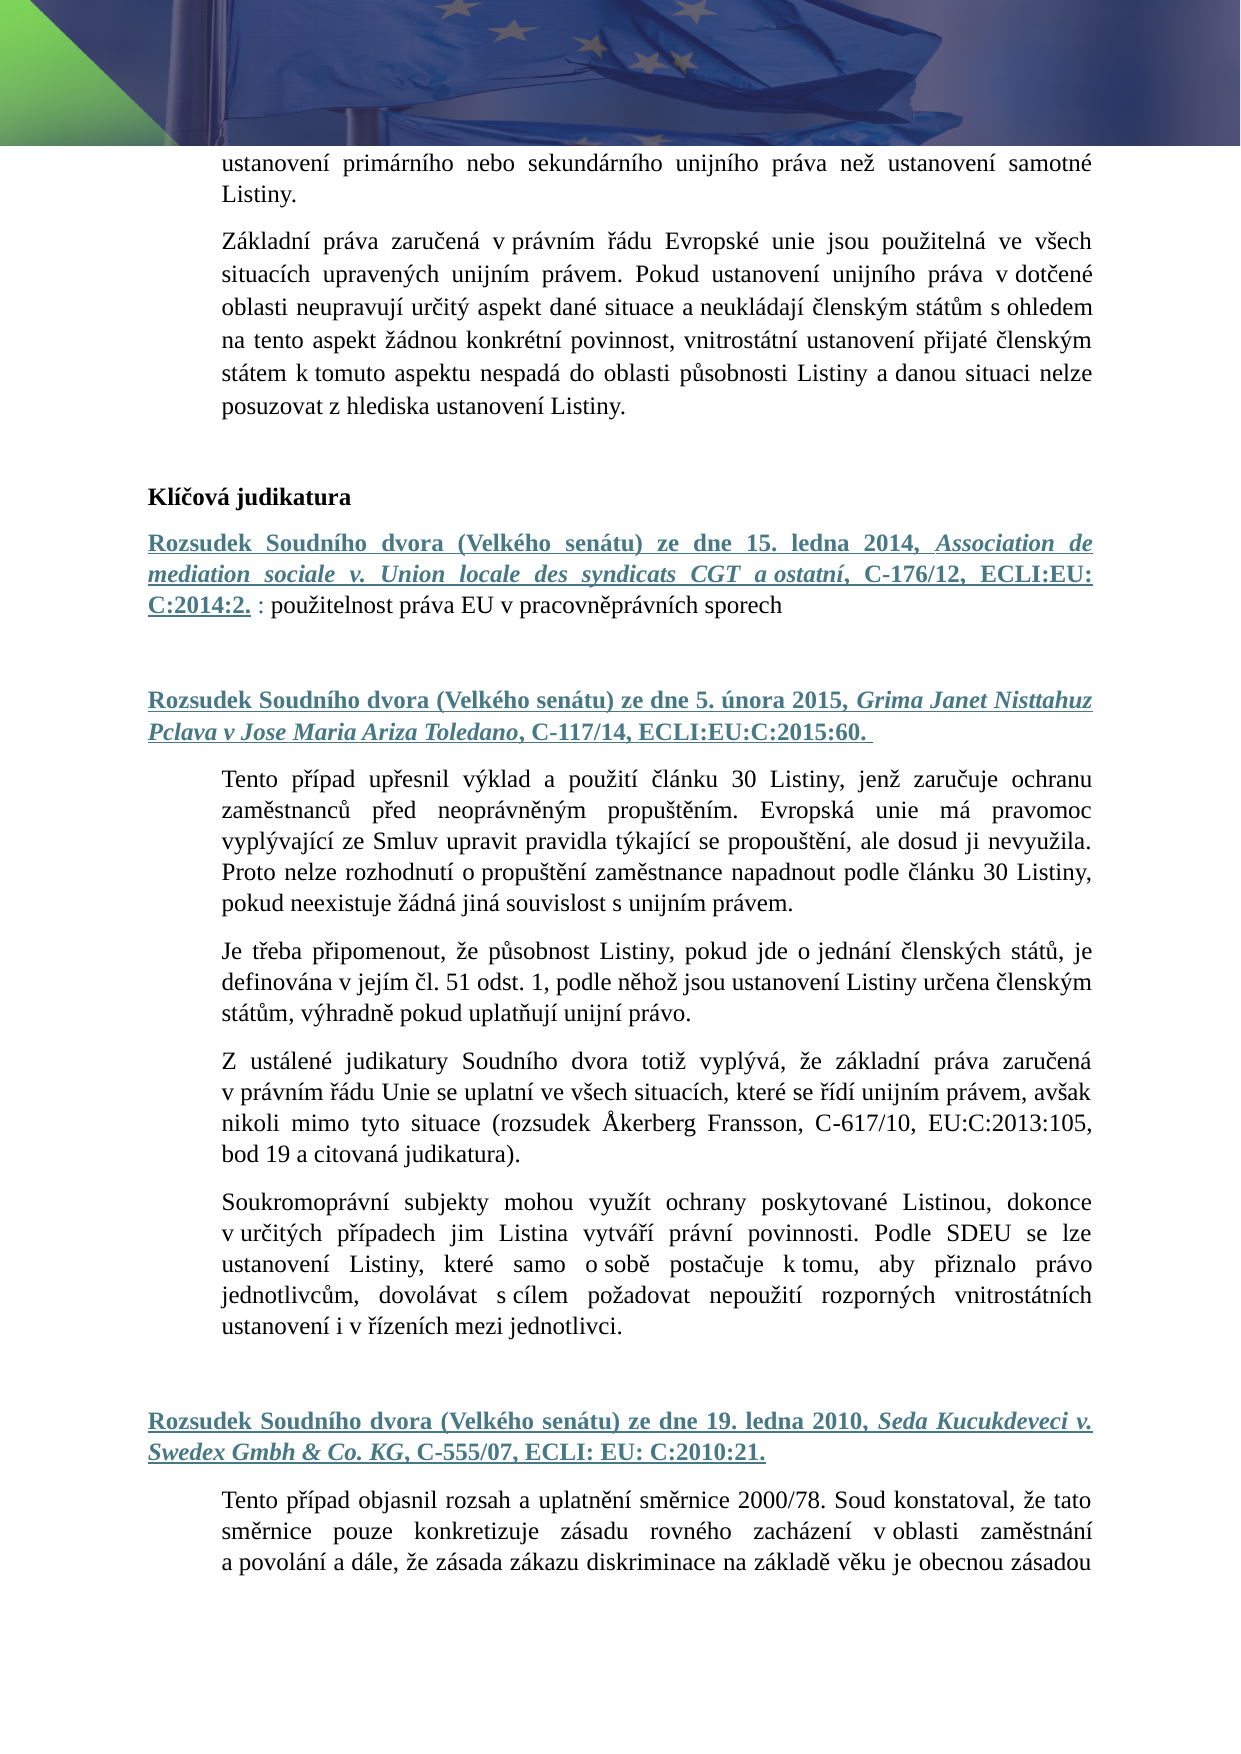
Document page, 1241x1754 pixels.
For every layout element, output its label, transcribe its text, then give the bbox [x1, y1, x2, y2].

text Rozsudek Soudního dvora (Velkého senátu) ze dne 15. ledna 2014, Association de mediation sociale v. Union locale des syndicats CGT a ostatní, C-176/12, ECLI:EU: C:2014:2. : použitelnost práva EU v pracovněprávních sporech [148, 554, 1093, 584]
text Soukromoprávní subjekty mohou využít ochrany poskytované Listinou, dokonce v určitých případech jim Listina vytváří právní povinnosti. Podle SDEU se lze ustanovení Listiny, které samo o sobě postačuje k tomu, aby přiznalo právo jednotlivcům, dovolávat s cílem požadovat nepoužití rozporných vnitrostátních ustanovení i v řízeních mezi jednotlivci. [221, 1187, 1093, 1340]
text Základní práva zaručená v právním řádu Evropské unie jsou použitelná ve všech situacích upravených unijním právem. Pokud ustanovení unijního práva v dotčené oblasti neupravují určitý aspekt dané situace a neukládají členským státům s ohledem na tento aspekt žádnou konkrétní povinnost, vnitrostátní ustanovení přijaté členským státem k tomuto aspektu nespadá do oblasti působnosti Listiny a danou situaci nelze posuzovat z hlediska ustanovení Listiny. [221, 226, 1093, 420]
text Rozsudek Soudního dvora (Velkého senátu) ze dne 15. ledna 2014, Association de mediation sociale v. Union locale des syndicats CGT a ostatní, C-176/12, ECLI:EU: C:2014:2. : použitelnost práva EU v pracovněprávních sporech [148, 528, 1093, 553]
text Rozsudek Soudního dvora (Velkého senátu) ze dne 15. ledna 2014, Association de mediation sociale v. Union locale des syndicats CGT a ostatní, C-176/12, ECLI:EU: C:2014:2. : použitelnost práva EU v pracovněprávních sporech [148, 586, 1093, 619]
text Rozsudek Soudního dvora (Velkého senátu) ze dne 5. února 2015, Grima Janet Nisttahuz Pclava v Jose Maria Ariza Toledano, C-117/14, ECLI:EU:C:2015:60. [148, 686, 1093, 711]
text Tento případ upřesnil výklad a použití článku 30 Listiny, jenž zaručuje ochranu zaměstnanců před neoprávněným propuštěním. Evropská unie má pravomoc vyplývající ze Smluv upravit pravidla týkající se propouštění, ale dosud ji nevyužila. Proto nelze rozhodnutí o propuštění zaměstnance napadnout podle článku 30 Listiny, pokud neexistuje žádná jiná souvislost s unijním právem. [221, 764, 1093, 917]
text Rozsudek Soudního dvora (Velkého senátu) ze dne 19. ledna 2010, Seda Kucukdeveci v. Swedex Gmbh & Co. KG, C-555/07, ECLI: EU: C:2010:21. [148, 1433, 1093, 1466]
text Z ustálené judikatury Soudního dvora totiž vyplývá, že základní práva zaručená v právním řádu Unie se uplatní ve všech situacích, které se řídí unijním právem, avšak nikoli mimo tyto situace (rozsudek Åkerberg Fransson, C-617/10, EU:C:2013:105, bod 19 a citovaná judikatura). [221, 1046, 1093, 1168]
picture [0, 0, 1241, 146]
text Klíčová judikatura [148, 482, 1093, 511]
text Rozsudek Soudního dvora (Velkého senátu) ze dne 19. ledna 2010, Seda Kucukdeveci v. Swedex Gmbh & Co. KG, C-555/07, ECLI: EU: C:2010:21. [148, 1406, 1093, 1431]
text Rozsudek Soudního dvora (Velkého senátu) ze dne 5. února 2015, Grima Janet Nisttahuz Pclava v Jose Maria Ariza Toledano, C-117/14, ECLI:EU:C:2015:60. [148, 712, 1093, 745]
text Je třeba připomenout, že působnost Listiny, pokud jde o jednání členských států, je definována v jejím čl. 51 odst. 1, podle něhož jsou ustanovení Listiny určena členským státům, výhradně pokud uplatňují unijní právo. [221, 936, 1093, 1027]
